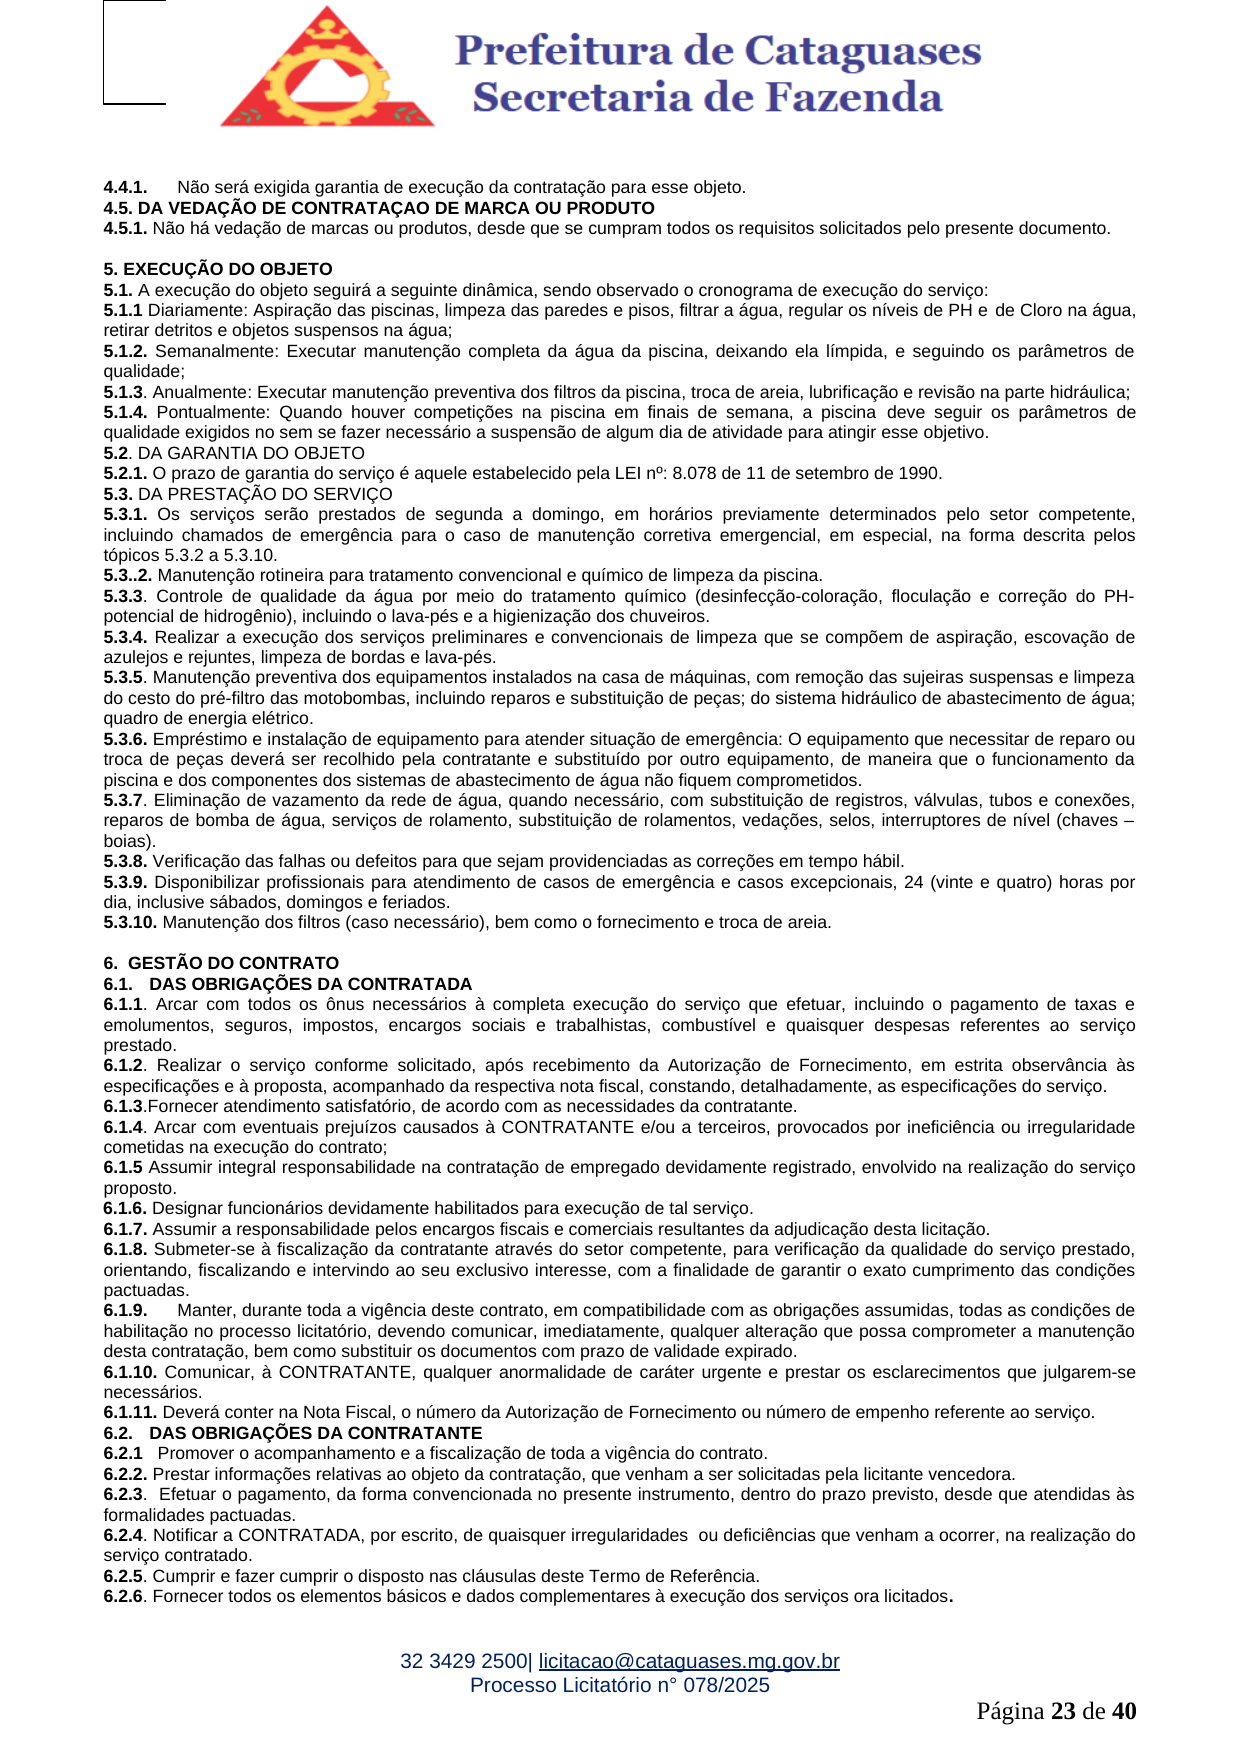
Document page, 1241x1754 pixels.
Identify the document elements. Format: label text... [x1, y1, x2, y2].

text 6.2.5. Cumprir e fazer cumprir o disposto nas cláusulas deste Termo de Referência. [103, 1566, 1137, 1586]
text 5.1.4. Pontualmente: Quando houver competições na piscina em finais de semana, a piscina deve seguir os parâmetros de qualidade exigidos no sem se fazer necessário a suspensão de algum dia de atividade para atingir esse objetivo. [103, 402, 1137, 443]
text 5.3.4. Realizar a execução dos serviços preliminares e convencionais de limpeza que se compõem de aspiração, escovação de azulejos e rejuntes, limpeza de bordas e lava-pés. [103, 626, 1137, 667]
text 5.3.1. Os serviços serão prestados de segunda a domingo, em horários previamente determinados pelo setor competente, incluindo chamados de emergência para o caso de manutenção corretiva emergencial, em especial, na forma descrita pelos tópicos 5.3.2 a 5.3.10. [103, 504, 1137, 565]
text 5.1.3. Anualmente: Executar manutenção preventiva dos filtros da piscina, troca de areia, lubrificação e revisão na parte hidráulica; [103, 381, 1137, 402]
text 5.1. A execução do objeto seguirá a seguinte dinâmica, sendo observado o cronograma de execução do serviço: [103, 279, 1137, 300]
text 6.1. DAS OBRIGAÇÕES DA CONTRATADA [103, 973, 1137, 994]
text 5.1.2. Semanalmente: Executar manutenção completa da água da piscina, deixando ela límpida, e seguindo os parâmetros de qualidade; [103, 341, 1137, 381]
text 5.3.7. Eliminação de vazamento da rede de água, quando necessário, com substituição de registros, válvulas, tubos e conexões, reparos de bomba de água, serviços de rolamento, substituição de rolamentos, vedações, selos, interruptores de nível (chaves – boias). [103, 790, 1137, 851]
text 5.3. DA PRESTAÇÃO DO SERVIÇO [103, 483, 1137, 504]
text 4.5. DA VEDAÇÃO DE CONTRATAÇAO DE MARCA OU PRODUTO [103, 198, 1137, 218]
text 5.2.1. O prazo de garantia do serviço é aquele estabelecido pela LEI nº: 8.078 de 11 de setembro de 1990. [103, 463, 1137, 483]
text 4.5.1. Não há vedação de marcas ou produtos, desde que se cumpram todos os requisitos solicitados pelo presente documento. [103, 218, 1137, 238]
text 6.1.10. Comunicar, à CONTRATANTE, qualquer anormalidade de caráter urgente e prestar os esclarecimentos que julgarem-se necessários. [103, 1361, 1137, 1402]
text 5.3.3. Controle de qualidade da água por meio do tratamento químico (desinfecção-coloração, floculação e correção do PH-potencial de hidrogênio), incluindo o lava-pés e a higienização dos chuveiros. [103, 586, 1137, 626]
text 6.2.2. Prestar informações relativas ao objeto da contratação, que venham a ser solicitadas pela licitante vencedora. [103, 1463, 1137, 1484]
list 6.1.2. Realizar o serviço conforme solicitado, após recebimento da Autorização de Fornecimento, em estrita observância às especificações e à proposta, acompanhado da respectiva nota fiscal, constando, detalhadamente, as especificações do serviço. [103, 1055, 1137, 1096]
list 6.1.4. Arcar com eventuais prejuízos causados à CONTRATANTE e/ou a terceiros, provocados por ineficiência ou irregularidade cometidas na execução do contrato; [103, 1116, 1137, 1157]
text 6.1.7. Assumir a responsabilidade pelos encargos fiscais e comerciais resultantes da adjudicação desta licitação. [103, 1218, 1137, 1239]
list 6.1.1. Arcar com todos os ônus necessários à completa execução do serviço que efetuar, incluindo o pagamento de taxas e emolumentos, seguros, impostos, encargos sociais e trabalhistas, combustível e quaisquer despesas referentes ao serviço prestado. [103, 994, 1137, 1055]
text 5.1.1 Diariamente: Aspiração das piscinas, limpeza das paredes e pisos, filtrar a água, regular os níveis de PH e de Cloro na água, retirar detritos e objetos suspensos na água; [103, 300, 1137, 341]
text 5.2. DA GARANTIA DO OBJETO [103, 443, 1137, 463]
list 6.1.3.Fornecer atendimento satisfatório, de acordo com as necessidades da contratante. [103, 1096, 1137, 1116]
text 5.3.6. Empréstimo e instalação de equipamento para atender situação de emergência: O equipamento que necessitar de reparo ou troca de peças deverá ser recolhido pela contratante e substituído por outro equipamento, de maneira que o funcionamento da piscina e dos componentes dos sistemas de abastecimento de água não fiquem comprometidos. [103, 728, 1137, 790]
text 6.2.6. Fornecer todos os elementos básicos e dados complementares à execução dos serviços ora licitados. [103, 1586, 1137, 1606]
text 5.3.5. Manutenção preventiva dos equipamentos instalados na casa de máquinas, com remoção das sujeiras suspensas e limpeza do cesto do pré-filtro das motobombas, incluindo reparos e substituição de peças; do sistema hidráulico de abastecimento de água; quadro de energia elétrico. [103, 667, 1137, 728]
text 5.3.8. Verificação das falhas ou defeitos para que sejam providenciadas as correções em tempo hábil. [103, 851, 1137, 871]
text 5.3.10. Manutenção dos filtros (caso necessário), bem como o fornecimento e troca de areia. [103, 912, 1137, 933]
text 4.4.1. Não será exigida garantia de execução da contratação para esse objeto. [103, 177, 1137, 198]
text 5.3..2. Manutenção rotineira para tratamento convencional e químico de limpeza da piscina. [103, 565, 1137, 586]
text 6.2. DAS OBRIGAÇÕES DA CONTRATANTE [103, 1423, 1137, 1443]
text 5.3.9. Disponibilizar profissionais para atendimento de casos de emergência e casos excepcionais, 24 (vinte e quatro) horas por dia, inclusive sábados, domingos e feriados. [103, 871, 1137, 912]
list GESTÃO DO CONTRATO [103, 953, 1137, 973]
text 6.2.4. Notificar a CONTRATADA, por escrito, de quaisquer irregularidades ou deficiências que venham a ocorrer, na realização do serviço contratado. [103, 1525, 1137, 1566]
text 6.2.3. Efetuar o pagamento, da forma convencionada no presente instrumento, dentro do prazo previsto, desde que atendidas às formalidades pactuadas. [103, 1484, 1137, 1525]
text 6.1.8. Submeter-se à fiscalização da contratante através do setor competente, para verificação da qualidade do serviço prestado, orientando, fiscalizando e intervindo ao seu exclusivo interesse, com a finalidade de garantir o exato cumprimento das condições pactuadas. [103, 1239, 1137, 1300]
list EXECUÇÃO DO OBJETO [103, 259, 1137, 279]
text 6.1.9. Manter, durante toda a vigência deste contrato, em compatibilidade com as obrigações assumidas, todas as condições de habilitação no processo licitatório, devendo comunicar, imediatamente, qualquer alteração que possa comprometer a manutenção desta contratação, bem como substituir os documentos com prazo de validade expirado. [103, 1300, 1137, 1361]
text 6.1.11. Deverá conter na Nota Fiscal, o número da Autorização de Fornecimento ou número de empenho referente ao serviço. [103, 1402, 1137, 1423]
list 6.1.6. Designar funcionários devidamente habilitados para execução de tal serviço. [103, 1198, 1137, 1218]
text 6.2.1 Promover o acompanhamento e a fiscalização de toda a vigência do contrato. [103, 1443, 1137, 1463]
picture [165, 0, 1075, 148]
list 6.1.5 Assumir integral responsabilidade na contratação de empregado devidamente registrado, envolvido na realização do serviço proposto. [103, 1157, 1137, 1198]
